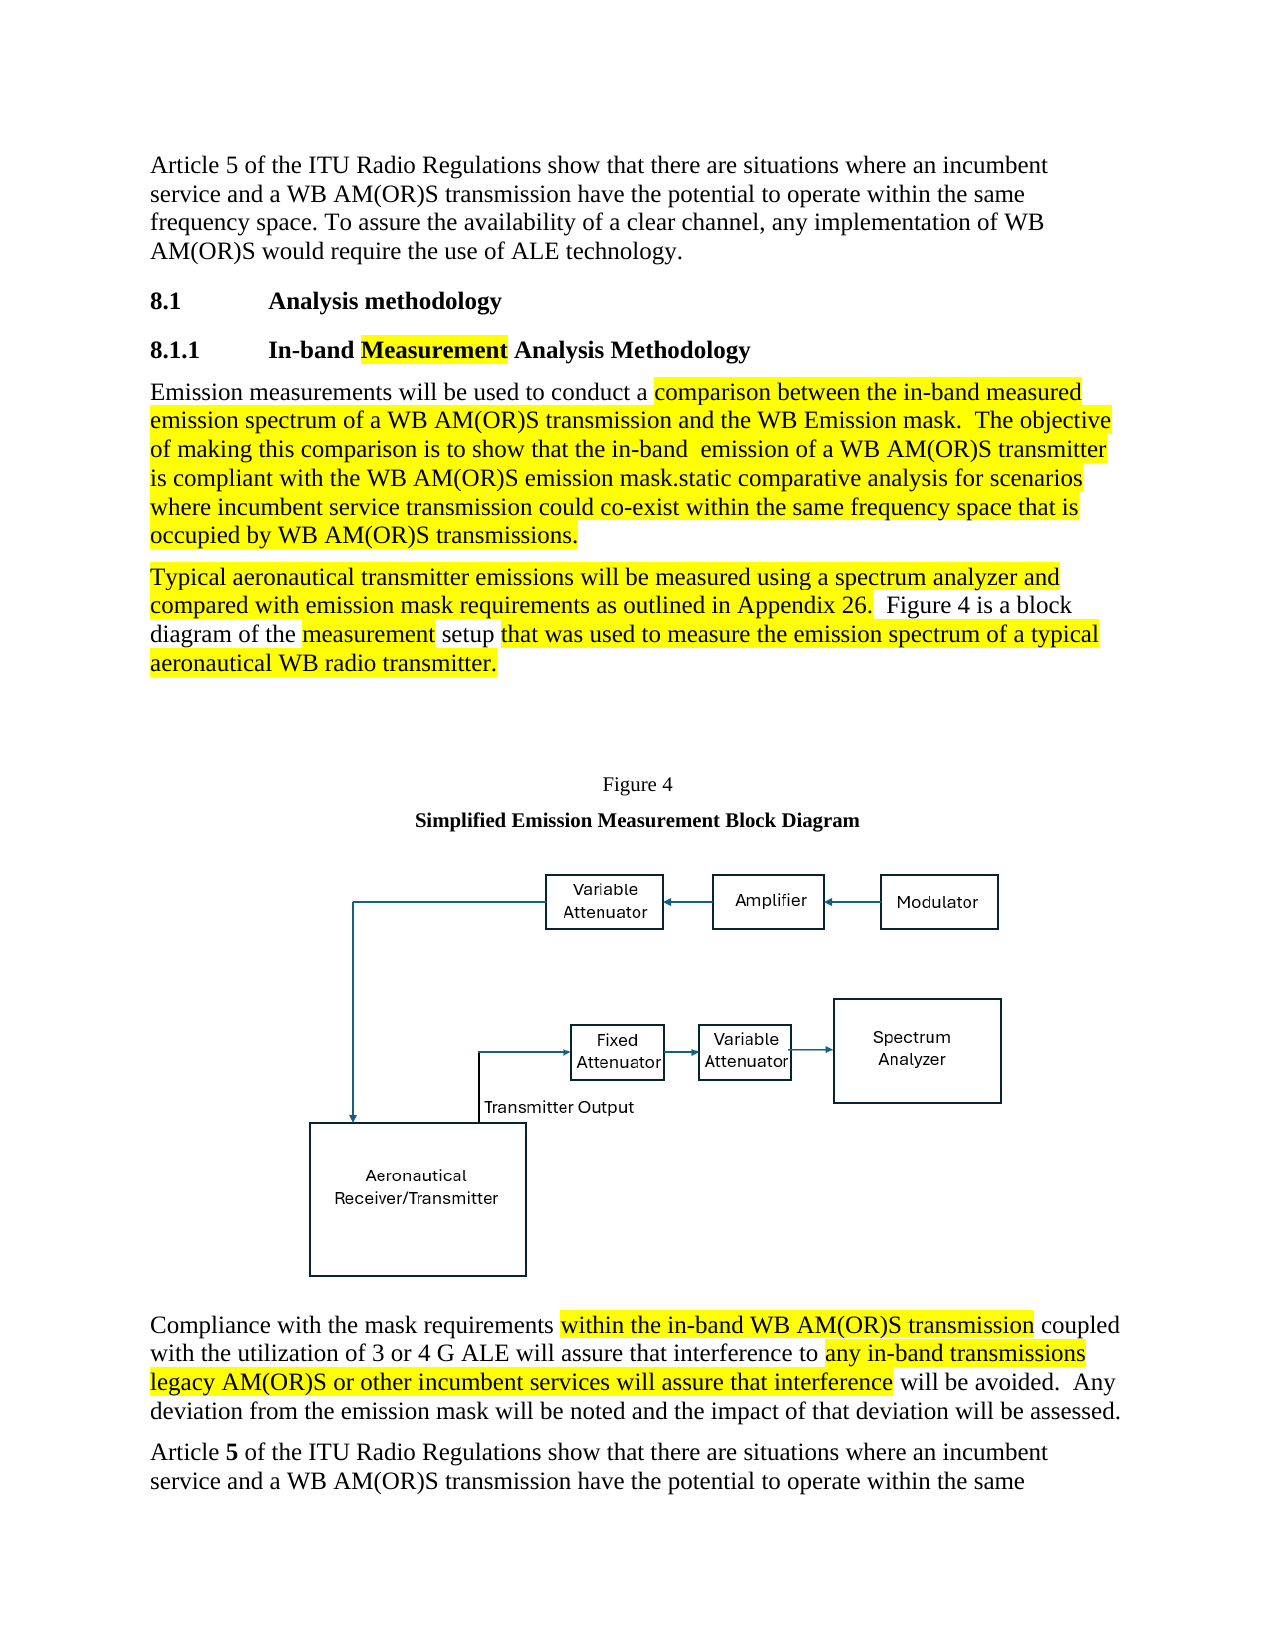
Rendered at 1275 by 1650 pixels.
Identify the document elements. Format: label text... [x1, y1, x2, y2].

text Emission measurements will be used to conduct a [578, 377, 1125, 549]
text 8.1.1 In-band [508, 335, 1125, 364]
text Emission measurements will be used to conduct a [150, 377, 654, 405]
picture [236, 844, 1039, 1298]
text 8.1.1 In-band [150, 335, 361, 364]
text 8.1 Analysis methodology [150, 286, 1125, 314]
